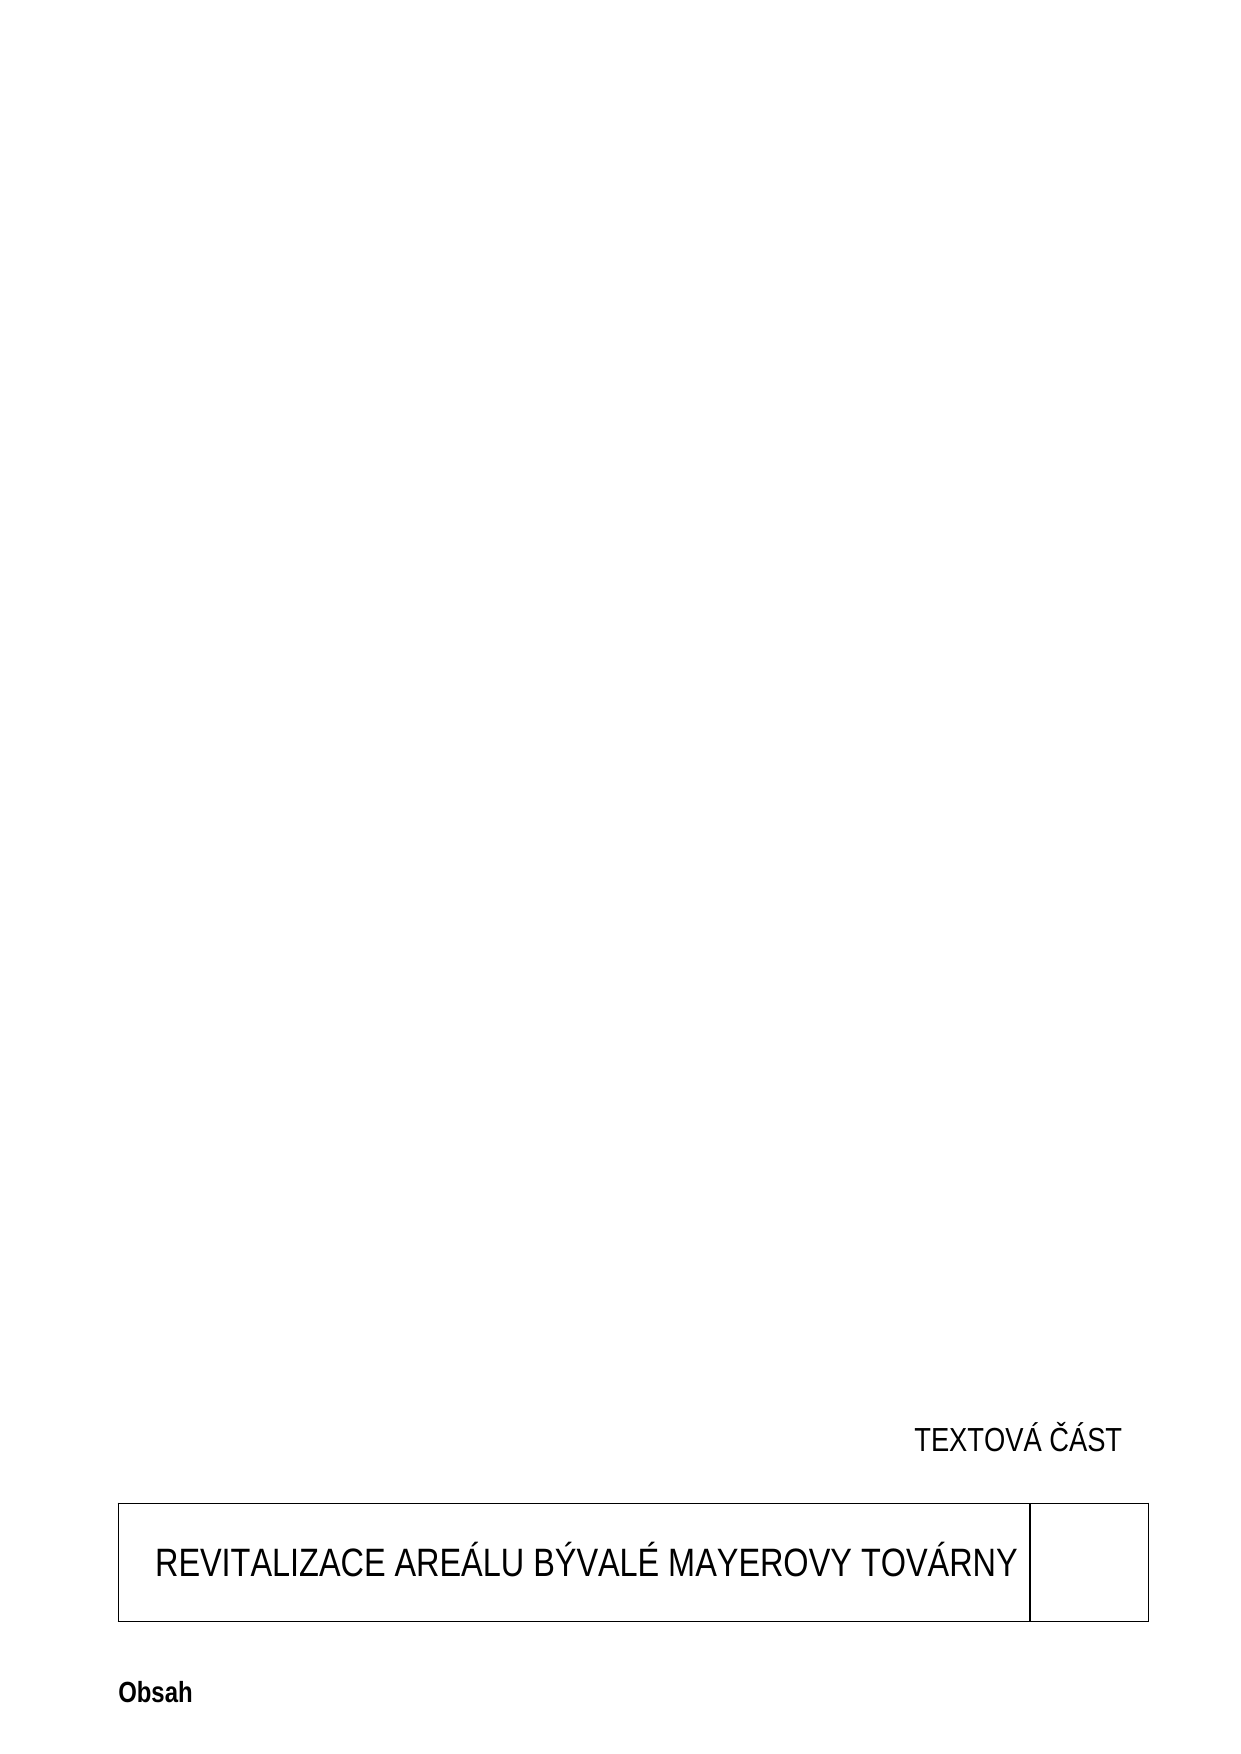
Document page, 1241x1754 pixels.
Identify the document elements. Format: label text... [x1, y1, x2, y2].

table_header [1031, 1504, 1148, 1621]
text TEXTOVÁ ČÁST [118, 1420, 1122, 1458]
text Obsah [118, 1675, 1122, 1708]
table_header REVITALIZACE AREÁLU BÝVALÉ MAYEROVY TOVÁRNY [119, 1504, 1029, 1621]
